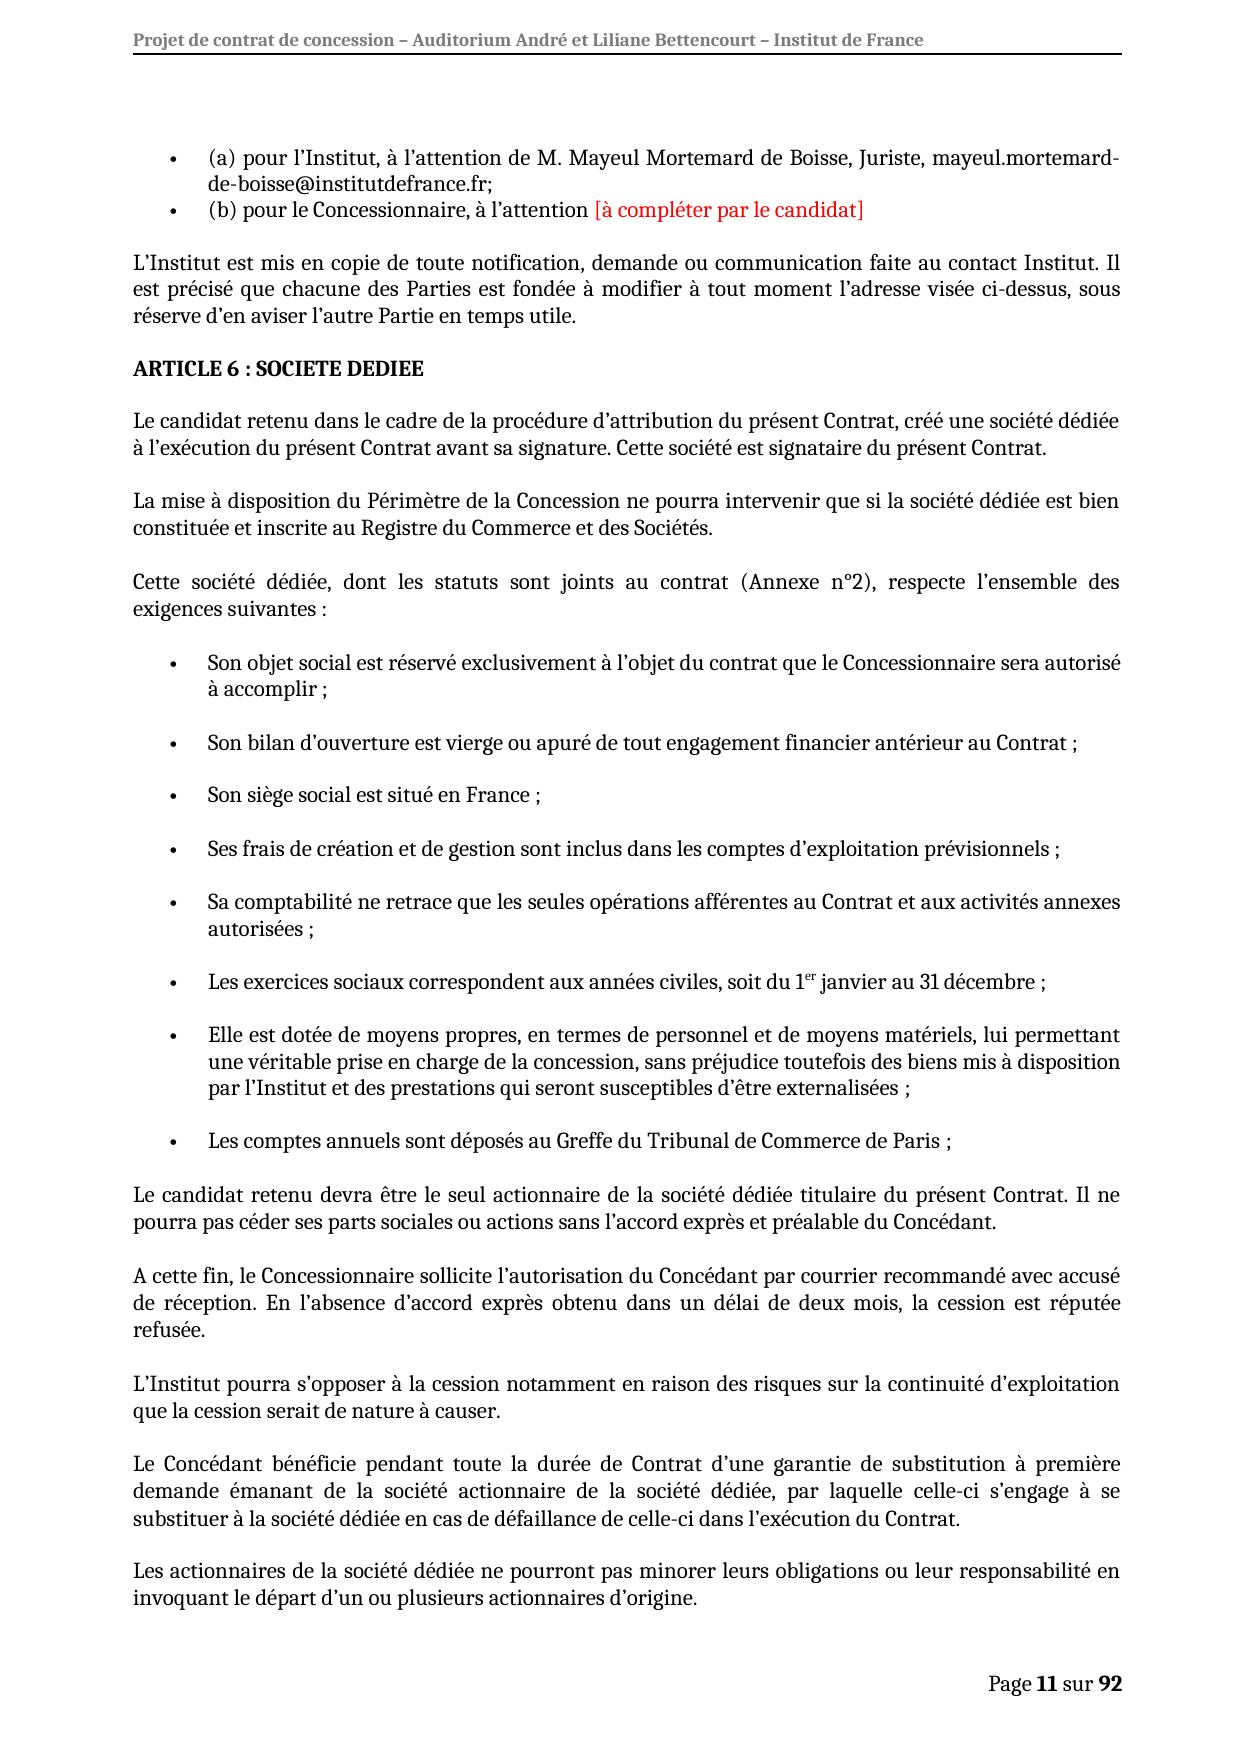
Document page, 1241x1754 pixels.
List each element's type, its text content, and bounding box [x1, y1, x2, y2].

list La mise à disposition du Périmètre de la Concession ne pourra intervenir que si la société dédiée est bien constituée et inscrite au Registre du Commerce et des Sociétés. [133, 487, 1122, 541]
list Son bilan d’ouverture est vierge ou apuré de tout engagement financier antérieur au Contrat ; [170, 729, 1122, 756]
list Les exercices sociaux correspondent aux années civiles, soit du 1er janvier au 31 décembre ; [170, 969, 1122, 995]
list Elle est dotée de moyens propres, en termes de personnel et de moyens matériels, lui permettant une véritable prise en charge de la concession, sans préjudice toutefois des biens mis à disposition par l’Institut et des prestations qui seront susceptibles d’être externalisées ; [170, 1022, 1122, 1101]
list Cette société dédiée, dont les statuts sont joints au contrat (Annexe n°2), respecte l’ensemble des exigences suivantes : [133, 568, 1122, 622]
list Les comptes annuels sont déposés au Greffe du Tribunal de Commerce de Paris ; [170, 1128, 1122, 1155]
text Le candidat retenu devra être le seul actionnaire de la société dédiée titulaire du présent Contrat. Il ne pourra pas céder ses parts sociales ou actions sans l’accord exprès et préalable du Concédant. [133, 1181, 1122, 1235]
subtitle : SOCIETE DEDIEE [133, 355, 1122, 382]
list (b) pour le Concessionnaire, à l’attention [à compléter par le candidat] [170, 197, 1122, 223]
list Son siège social est situé en France ; [170, 782, 1122, 808]
text A cette fin, le Concessionnaire sollicite l’autorisation du Concédant par courrier recommandé avec accusé de réception. En l’absence d’accord exprès obtenu dans un délai de deux mois, la cession est réputée refusée. [133, 1262, 1122, 1343]
text L’Institut est mis en copie de toute notification, demande ou communication faite au contact Institut. Il est précisé que chacune des Parties est fondée à modifier à tout moment l’adresse visée ci-dessus, sous réserve d’en aviser l’autre Partie en temps utile. [133, 250, 1122, 329]
list Sa comptabilité ne retrace que les seules opérations afférentes au Contrat et aux activités annexes autorisées ; [170, 889, 1122, 942]
list Son objet social est réservé exclusivement à l’objet du contrat que le Concessionnaire sera autorisé à accomplir ; [170, 649, 1122, 702]
text Le candidat retenu dans le cadre de la procédure d’attribution du présent Contrat, créé une société dédiée à l’exécution du présent Contrat avant sa signature. Cette société est signataire du présent Contrat. [133, 408, 1122, 461]
text Les actionnaires de la société dédiée ne pourront pas minorer leurs obligations ou leur responsabilité en invoquant le départ d’un ou plusieurs actionnaires d’origine. [133, 1558, 1122, 1611]
text Le Concédant bénéficie pendant toute la durée de Contrat d’une garantie de substitution à première demande émanant de la société actionnaire de la société dédiée, par laquelle celle-ci s’engage à se substituer à la société dédiée en cas de défaillance de celle-ci dans l’exécution du Contrat. [133, 1450, 1122, 1532]
list (a) pour l’Institut, à l’attention de M. Mayeul Mortemard de Boisse, Juriste, mayeul.mortemard-de-boisse@institutdefrance.fr; [170, 144, 1122, 197]
text L’Institut pourra s’opposer à la cession notamment en raison des risques sur la continuité d’exploitation que la cession serait de nature à causer. [133, 1370, 1122, 1424]
list Ses frais de création et de gestion sont inclus dans les comptes d’exploitation prévisionnels ; [170, 836, 1122, 862]
